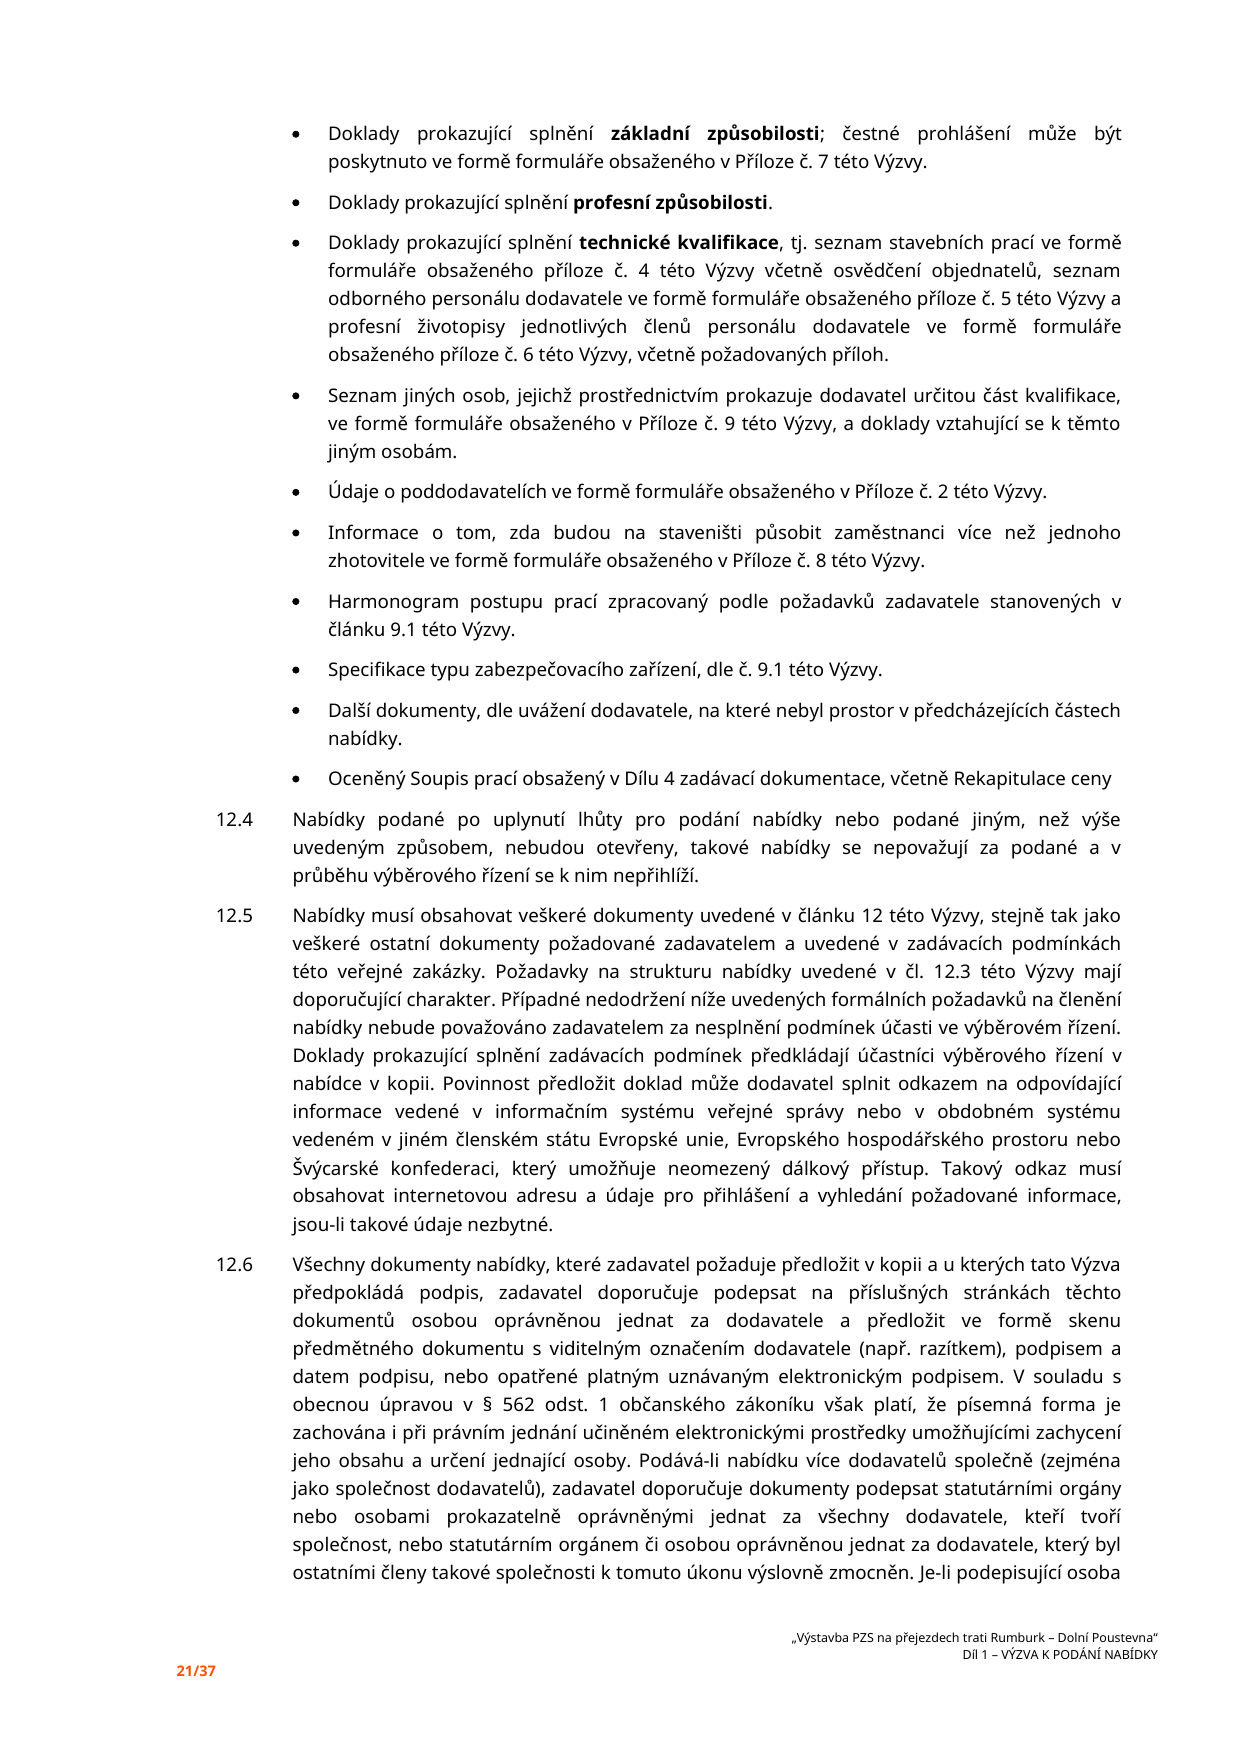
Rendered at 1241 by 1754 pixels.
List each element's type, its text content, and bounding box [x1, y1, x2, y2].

text Harmonogram postupu prací zpracovaný podle požadavků zadavatele stanovených v článku 9.1 této Výzvy. [292, 588, 1122, 641]
text Doklady prokazující splnění technické kvalifikace, tj. seznam stavebních prací ve formě formuláře obsaženého příloze č. 4 této Výzvy včetně osvědčení objednatelů, seznam odborného personálu dodavatele ve formě formuláře obsaženého příloze č. 5 této Výzvy a profesní životopisy jednotlivých členů personálu dodavatele ve formě formuláře obsaženého příloze č. 6 této Výzvy, včetně požadovaných příloh. [292, 230, 1122, 367]
text Doklady prokazující splnění základní způsobilosti; čestné prohlášení může být poskytnuto ve formě formuláře obsaženého v Příloze č. 7 této Výzvy. [292, 121, 1122, 174]
text Informace o tom, zda budou na staveništi působit zaměstnanci více než jednoho zhotovitele ve formě formuláře obsaženého v Příloze č. 8 této Výzvy. [292, 519, 1122, 573]
text Specifikace typu zabezpečovacího zařízení, dle č. 9.1 této Výzvy. [292, 656, 1122, 682]
text Doklady prokazující splnění profesní způsobilosti. [292, 189, 1122, 215]
text Nabídky musí obsahovat veškeré dokumenty uvedené v článku 12 této Výzvy, stejně tak jako veškeré ostatní dokumenty požadované zadavatelem a uvedené v zadávacích podmínkách této veřejné zakázky. Požadavky na strukturu nabídky uvedené v čl. 12.3 této Výzvy mají doporučující charakter. Případné nedodržení níže uvedených formálních požadavků na členění nabídky nebude považováno zadavatelem za nesplnění podmínek účasti ve výběrovém řízení. Doklady prokazující splnění zadávacích podmínek předkládají účastníci výběrového řízení v nabídce v kopii. Povinnost předložit doklad může dodavatel splnit odkazem na odpovídající informace vedené v informačním systému veřejné správy nebo v obdobném systému vedeném v jiném členském státu Evropské unie, Evropského hospodářského prostoru nebo Švýcarské konfederaci, který umožňuje neomezený dálkový přístup. Takový odkaz musí obsahovat internetovou adresu a údaje pro přihlášení a vyhledání požadované informace, jsou-li takové údaje nezbytné. [216, 903, 1122, 1236]
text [216, 1251, 1122, 1585]
text Další dokumenty, dle uvážení dodavatele, na které nebyl prostor v předcházejících částech nabídky. [292, 697, 1122, 751]
text Seznam jiných osob, jejichž prostřednictvím prokazuje dodavatel určitou část kvalifikace, ve formě formuláře obsaženého v Příloze č. 9 této Výzvy, a doklady vztahující se k těmto jiným osobám. [292, 382, 1122, 464]
text Údaje o poddodavatelích ve formě formuláře obsaženého v Příloze č. 2 této Výzvy. [292, 479, 1122, 504]
text Nabídky podané po uplynutí lhůty pro podání nabídky nebo podané jiným, než výše uvedeným způsobem, nebudou otevřeny, takové nabídky se nepovažují za podané a v průběhu výběrového řízení se k nim nepřihlíží. [216, 806, 1122, 888]
text Oceněný Soupis prací obsažený v Dílu 4 zadávací dokumentace, včetně Rekapitulace ceny [292, 766, 1122, 791]
